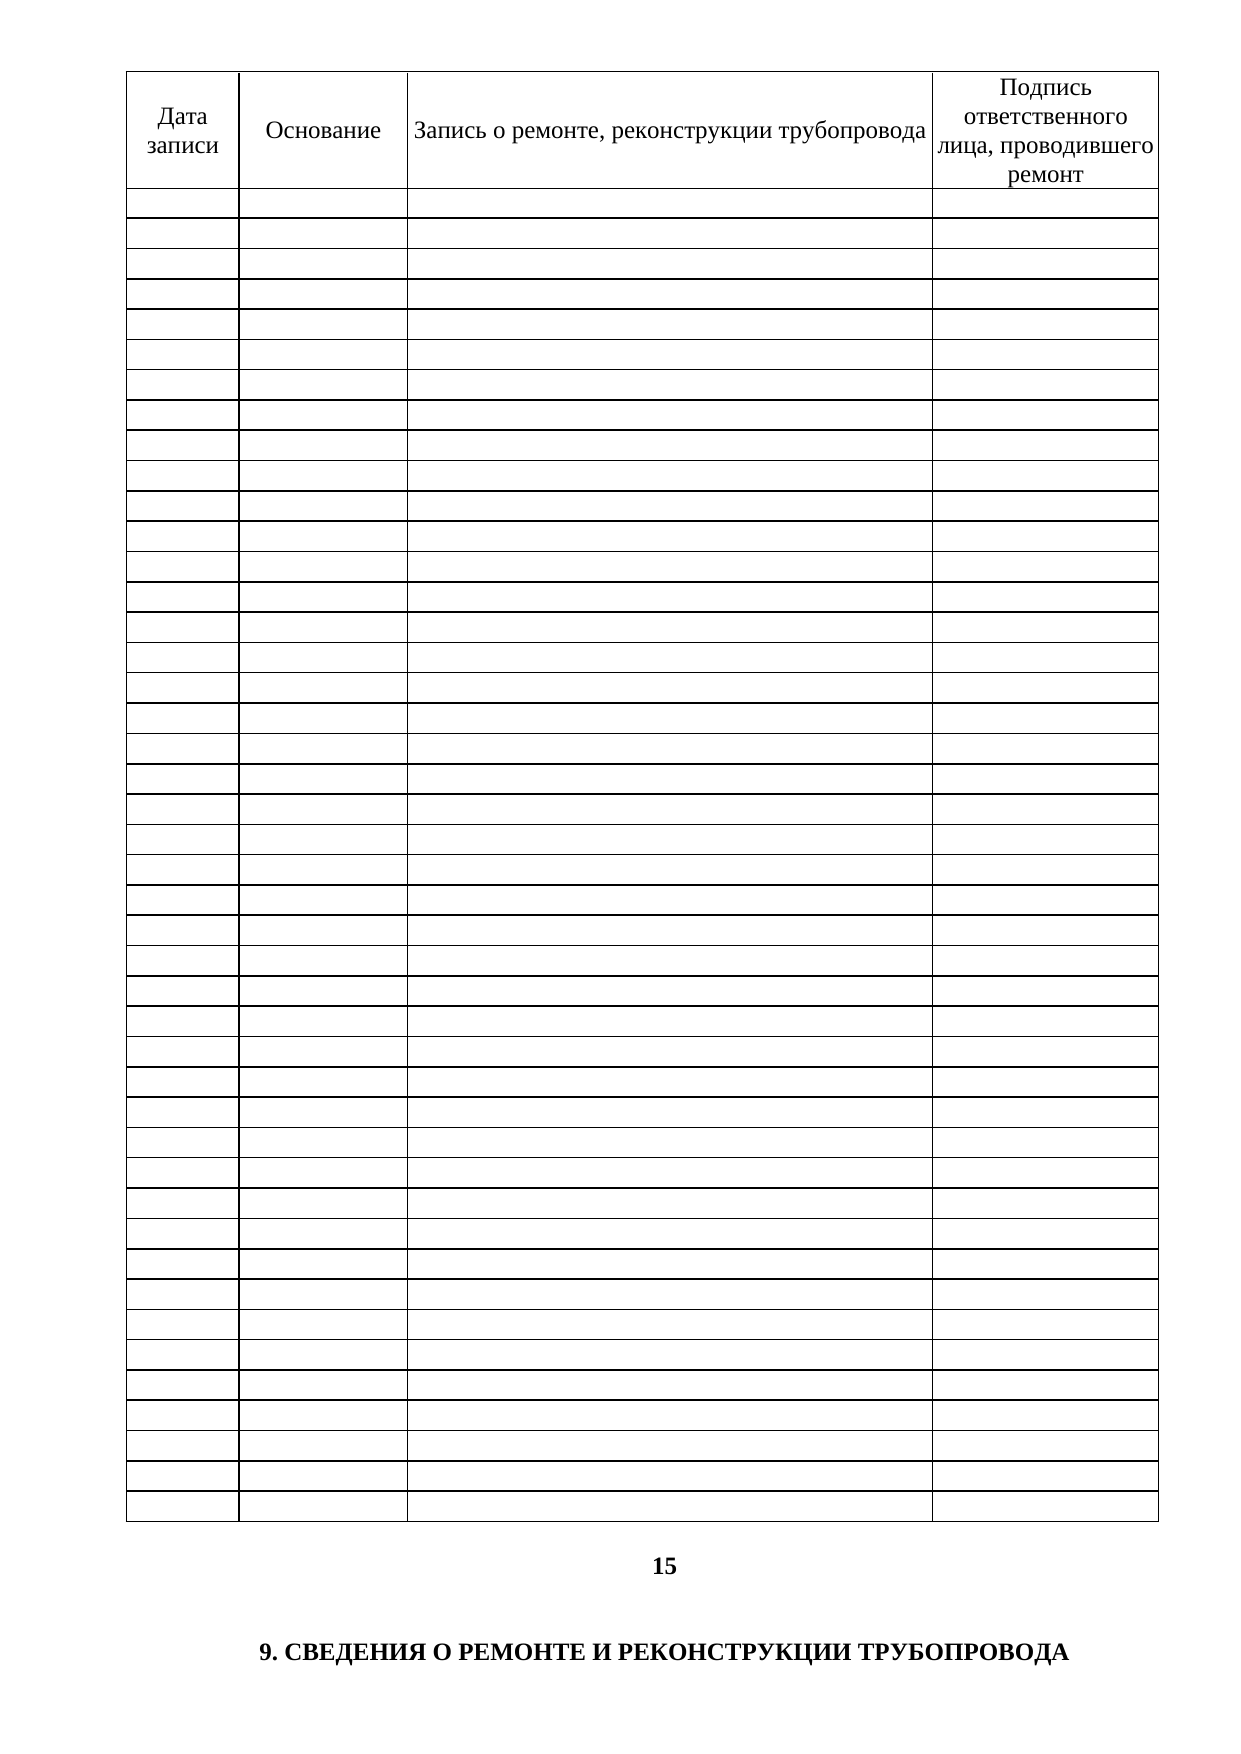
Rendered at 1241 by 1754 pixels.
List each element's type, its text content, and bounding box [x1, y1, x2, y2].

table_cell [240, 1128, 407, 1157]
table_cell [127, 189, 238, 217]
table_cell [127, 1068, 238, 1096]
table_cell [933, 977, 1158, 1005]
table_cell [240, 492, 407, 520]
table_cell [240, 522, 407, 551]
table_header Дата записи [127, 72, 239, 187]
table_cell [933, 734, 1158, 763]
table_cell [127, 734, 238, 763]
table_cell [240, 401, 407, 429]
table_cell [933, 1492, 1158, 1521]
table_cell [127, 552, 238, 581]
table_cell [240, 370, 407, 399]
table_cell [933, 1219, 1158, 1248]
table_cell [408, 613, 932, 642]
table_cell [240, 583, 407, 611]
table_cell [127, 613, 238, 642]
table_cell [240, 825, 407, 854]
table_cell [127, 1037, 238, 1066]
table_cell [933, 1250, 1158, 1278]
table_cell [408, 1401, 932, 1430]
table_cell [127, 1462, 238, 1490]
table_cell [240, 461, 407, 490]
table_cell [408, 886, 932, 914]
table_cell [127, 249, 238, 278]
table_cell [933, 825, 1158, 854]
table_cell [408, 1462, 932, 1490]
table_cell [240, 219, 407, 247]
table_cell [933, 401, 1158, 429]
table_cell [933, 1158, 1158, 1187]
table_cell [408, 552, 932, 581]
table_cell [240, 1462, 407, 1490]
table_cell [933, 492, 1158, 520]
table_cell [240, 886, 407, 914]
table_cell [408, 249, 932, 278]
table_cell [933, 340, 1158, 369]
table_cell [408, 461, 932, 490]
table_cell [127, 1219, 238, 1248]
table_cell [408, 340, 932, 369]
table_cell [408, 734, 932, 763]
table_cell [408, 1189, 932, 1217]
table_cell [240, 552, 407, 581]
table_cell [240, 704, 407, 732]
table_cell [408, 219, 932, 247]
table_cell [127, 1371, 238, 1399]
table_cell [408, 1250, 932, 1278]
table_cell [933, 946, 1158, 975]
table_cell [240, 249, 407, 278]
table_cell [933, 1007, 1158, 1036]
table_cell [408, 431, 932, 460]
table_cell [240, 613, 407, 642]
table_cell [933, 1340, 1158, 1369]
table_cell [408, 1219, 932, 1248]
table_cell [408, 189, 932, 217]
table_cell [408, 280, 932, 308]
table_cell [933, 1431, 1158, 1460]
table_cell [240, 765, 407, 793]
table_cell [240, 643, 407, 672]
table_cell [933, 704, 1158, 732]
table_cell [240, 189, 407, 217]
table_cell [240, 1431, 407, 1460]
table_cell [240, 431, 407, 460]
table_cell [933, 583, 1158, 611]
table_cell [127, 643, 238, 672]
table_cell [408, 1340, 932, 1369]
table_cell [933, 1371, 1158, 1399]
table_cell [240, 946, 407, 975]
table_cell [240, 1037, 407, 1066]
table_cell [933, 673, 1158, 702]
table_cell [127, 704, 238, 732]
table_cell [127, 1431, 238, 1460]
table_cell [127, 1189, 238, 1217]
table_cell [240, 1068, 407, 1096]
table_cell [127, 492, 238, 520]
table_cell [240, 916, 407, 945]
table_cell [127, 795, 238, 823]
table_cell [408, 1310, 932, 1339]
table_cell [408, 492, 932, 520]
table_header Запись о ремонте, реконструкции трубопровода [408, 72, 932, 187]
table_cell [127, 825, 238, 854]
table_cell [127, 401, 238, 429]
table_cell [933, 855, 1158, 884]
table_cell [408, 795, 932, 823]
table_cell [408, 946, 932, 975]
table_cell [408, 825, 932, 854]
table_cell [408, 977, 932, 1005]
table_cell [240, 1219, 407, 1248]
table_cell [127, 916, 238, 945]
table_cell [240, 1250, 407, 1278]
table_cell [127, 461, 238, 490]
table_cell [127, 765, 238, 793]
table_cell [240, 1280, 407, 1308]
table_cell [933, 1401, 1158, 1430]
table_cell [408, 1158, 932, 1187]
table_cell [240, 1371, 407, 1399]
table_cell [127, 946, 238, 975]
table_cell [408, 916, 932, 945]
table_cell [127, 977, 238, 1005]
table_cell [240, 855, 407, 884]
table_cell [127, 1280, 238, 1308]
table_cell [933, 643, 1158, 672]
table_cell [933, 461, 1158, 490]
table_cell [127, 583, 238, 611]
table_cell [933, 522, 1158, 551]
table_cell [127, 1340, 238, 1369]
table_cell [127, 1250, 238, 1278]
table_cell [933, 1310, 1158, 1339]
table_cell [408, 370, 932, 399]
table_cell [933, 1098, 1158, 1127]
table_cell [408, 1007, 932, 1036]
table_cell [408, 855, 932, 884]
table_cell [933, 1128, 1158, 1157]
table_cell [933, 431, 1158, 460]
table_cell [240, 977, 407, 1005]
table_cell [933, 1280, 1158, 1308]
table_cell [933, 795, 1158, 823]
table_cell [408, 1128, 932, 1157]
table_cell [408, 1431, 932, 1460]
table_cell [408, 310, 932, 338]
table_cell [127, 431, 238, 460]
table_cell [408, 765, 932, 793]
table_cell [127, 1007, 238, 1036]
table_cell [240, 310, 407, 338]
table_cell [408, 1098, 932, 1127]
table_cell [240, 673, 407, 702]
table_cell [240, 1401, 407, 1430]
table_cell [240, 1098, 407, 1127]
table_cell [240, 340, 407, 369]
table_cell [240, 280, 407, 308]
table_header Основание [240, 72, 407, 187]
table_cell [408, 401, 932, 429]
table_cell [240, 1158, 407, 1187]
table_cell [933, 613, 1158, 642]
table_cell [408, 1371, 932, 1399]
table_cell [933, 219, 1158, 247]
table_cell [408, 1037, 932, 1066]
table_cell [127, 1158, 238, 1187]
table_cell [127, 1098, 238, 1127]
table_cell [127, 673, 238, 702]
table_cell [127, 370, 238, 399]
table_cell [127, 280, 238, 308]
table_cell [933, 370, 1158, 399]
table_cell [933, 1462, 1158, 1490]
table_cell [408, 1492, 932, 1521]
table_cell [933, 1189, 1158, 1217]
table_cell [240, 1310, 407, 1339]
table_cell [933, 249, 1158, 278]
table_cell [127, 1128, 238, 1157]
table_cell [240, 1007, 407, 1036]
table_cell [408, 1068, 932, 1096]
table_cell [933, 765, 1158, 793]
table_cell [127, 1492, 238, 1521]
table_cell [127, 855, 238, 884]
table_cell [127, 886, 238, 914]
table_cell [933, 280, 1158, 308]
text 9. СВЕДЕНИЯ О РЕМОНТЕ И РЕКОНСТРУКЦИИ ТРУБОПРОВОДА [177, 1637, 1152, 1666]
table_cell [408, 673, 932, 702]
table_cell [240, 1189, 407, 1217]
table_cell [127, 1401, 238, 1430]
table_cell [933, 886, 1158, 914]
table_cell [408, 643, 932, 672]
table_cell [127, 310, 238, 338]
table_cell [933, 189, 1158, 217]
table_cell [408, 1280, 932, 1308]
table_cell [127, 340, 238, 369]
table_cell [933, 552, 1158, 581]
table_cell [240, 1492, 407, 1521]
table_cell [127, 219, 238, 247]
table_cell [933, 1068, 1158, 1096]
table_cell [933, 310, 1158, 338]
table_header Подпись ответственного лица, проводившего ремонт [933, 72, 1158, 187]
table_cell [240, 795, 407, 823]
table_cell [127, 522, 238, 551]
table_cell [933, 1037, 1158, 1066]
table_cell [240, 734, 407, 763]
table_cell [127, 1310, 238, 1339]
table_cell [408, 583, 932, 611]
table_cell [408, 704, 932, 732]
table_cell [240, 1340, 407, 1369]
table_cell [933, 916, 1158, 945]
text 15 [177, 1551, 1152, 1580]
table_cell [408, 522, 932, 551]
